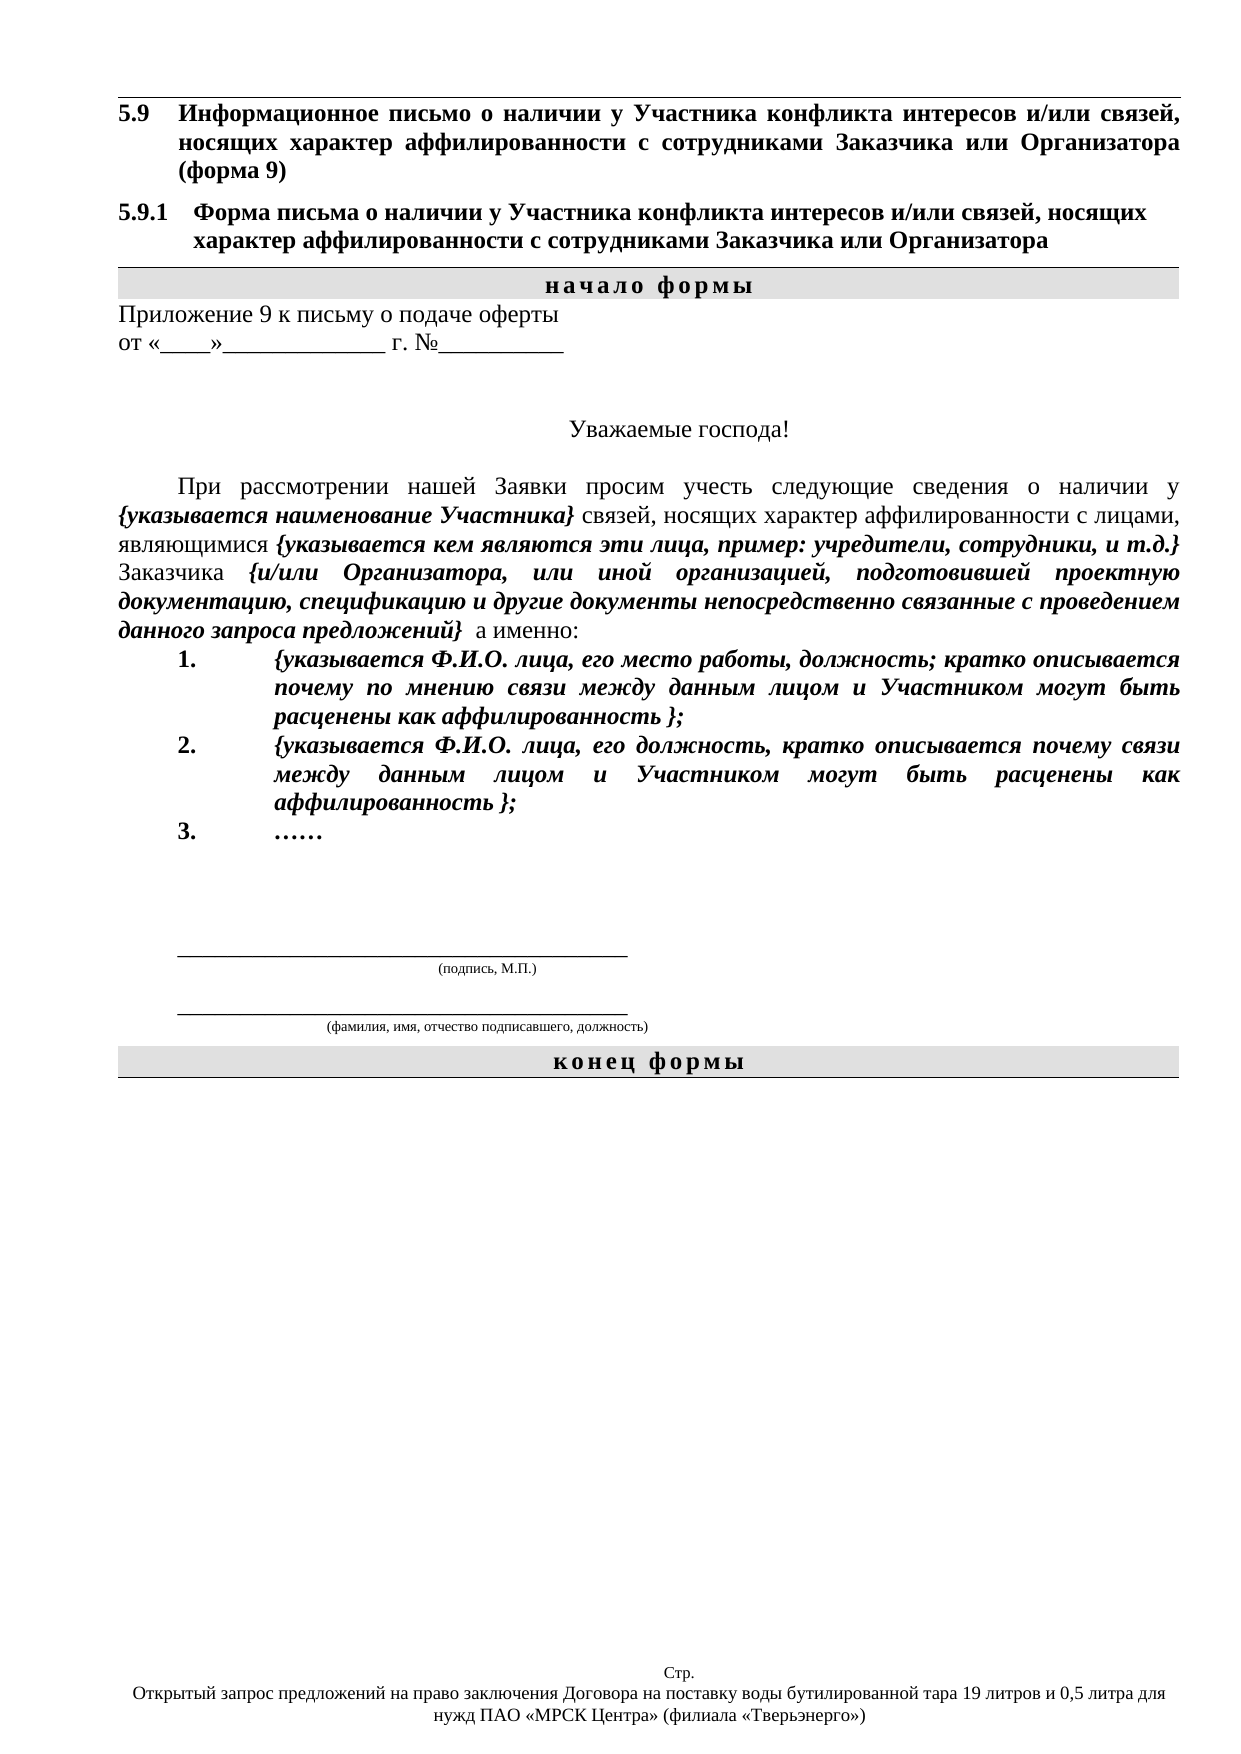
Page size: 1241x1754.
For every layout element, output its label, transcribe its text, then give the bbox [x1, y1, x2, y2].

text ____________________________________ [118, 989, 1181, 1017]
text Уважаемые господа! [118, 414, 1181, 442]
subtitle Информационное письмо о наличии у Участника конфликта интересов и/или связей, носящих характер аффилированности с сотрудниками Заказчика или Организатора (форма 9) [118, 98, 1181, 184]
text Приложение 9 к письму о подаче оферты от «____»_____________ г. №__________ [118, 299, 1181, 356]
text (подпись, М.П.) [118, 960, 797, 989]
text ____________________________________ [118, 931, 1181, 960]
list {указывается Ф.И.О. лица, его место работы, должность; кратко описывается почему по мнению связи между данным лицом и Участником могут быть расценены как аффилированность }; [177, 644, 1181, 730]
list …… [177, 816, 1181, 845]
text (фамилия, имя, отчество подписавшего, должность) [118, 1017, 797, 1046]
text конец формы [118, 1046, 1179, 1077]
subtitle Форма письма о наличии у Участника конфликта интересов и/или связей, носящих характер аффилированности с сотрудниками Заказчика или Организатора [118, 197, 1181, 254]
list {указывается Ф.И.О. лица, его должность, кратко описывается почему связи между данным лицом и Участником могут быть расценены как аффилированность }; [177, 730, 1181, 816]
text начало формы [118, 268, 1179, 299]
text При рассмотрении нашей Заявки просим учесть следующие сведения о наличии у {указывается наименование Участника} связей, носящих характер аффилированности с лицами, являющимися {указывается кем являются эти лица, пример: учредители, сотрудники, и т.д.} Заказчика {и/или Организатора, или иной организацией, подготовившей проектную документацию, спецификацию и другие документы непосредственно связанные с проведением данного запроса предложений} а именно: [118, 471, 1181, 644]
